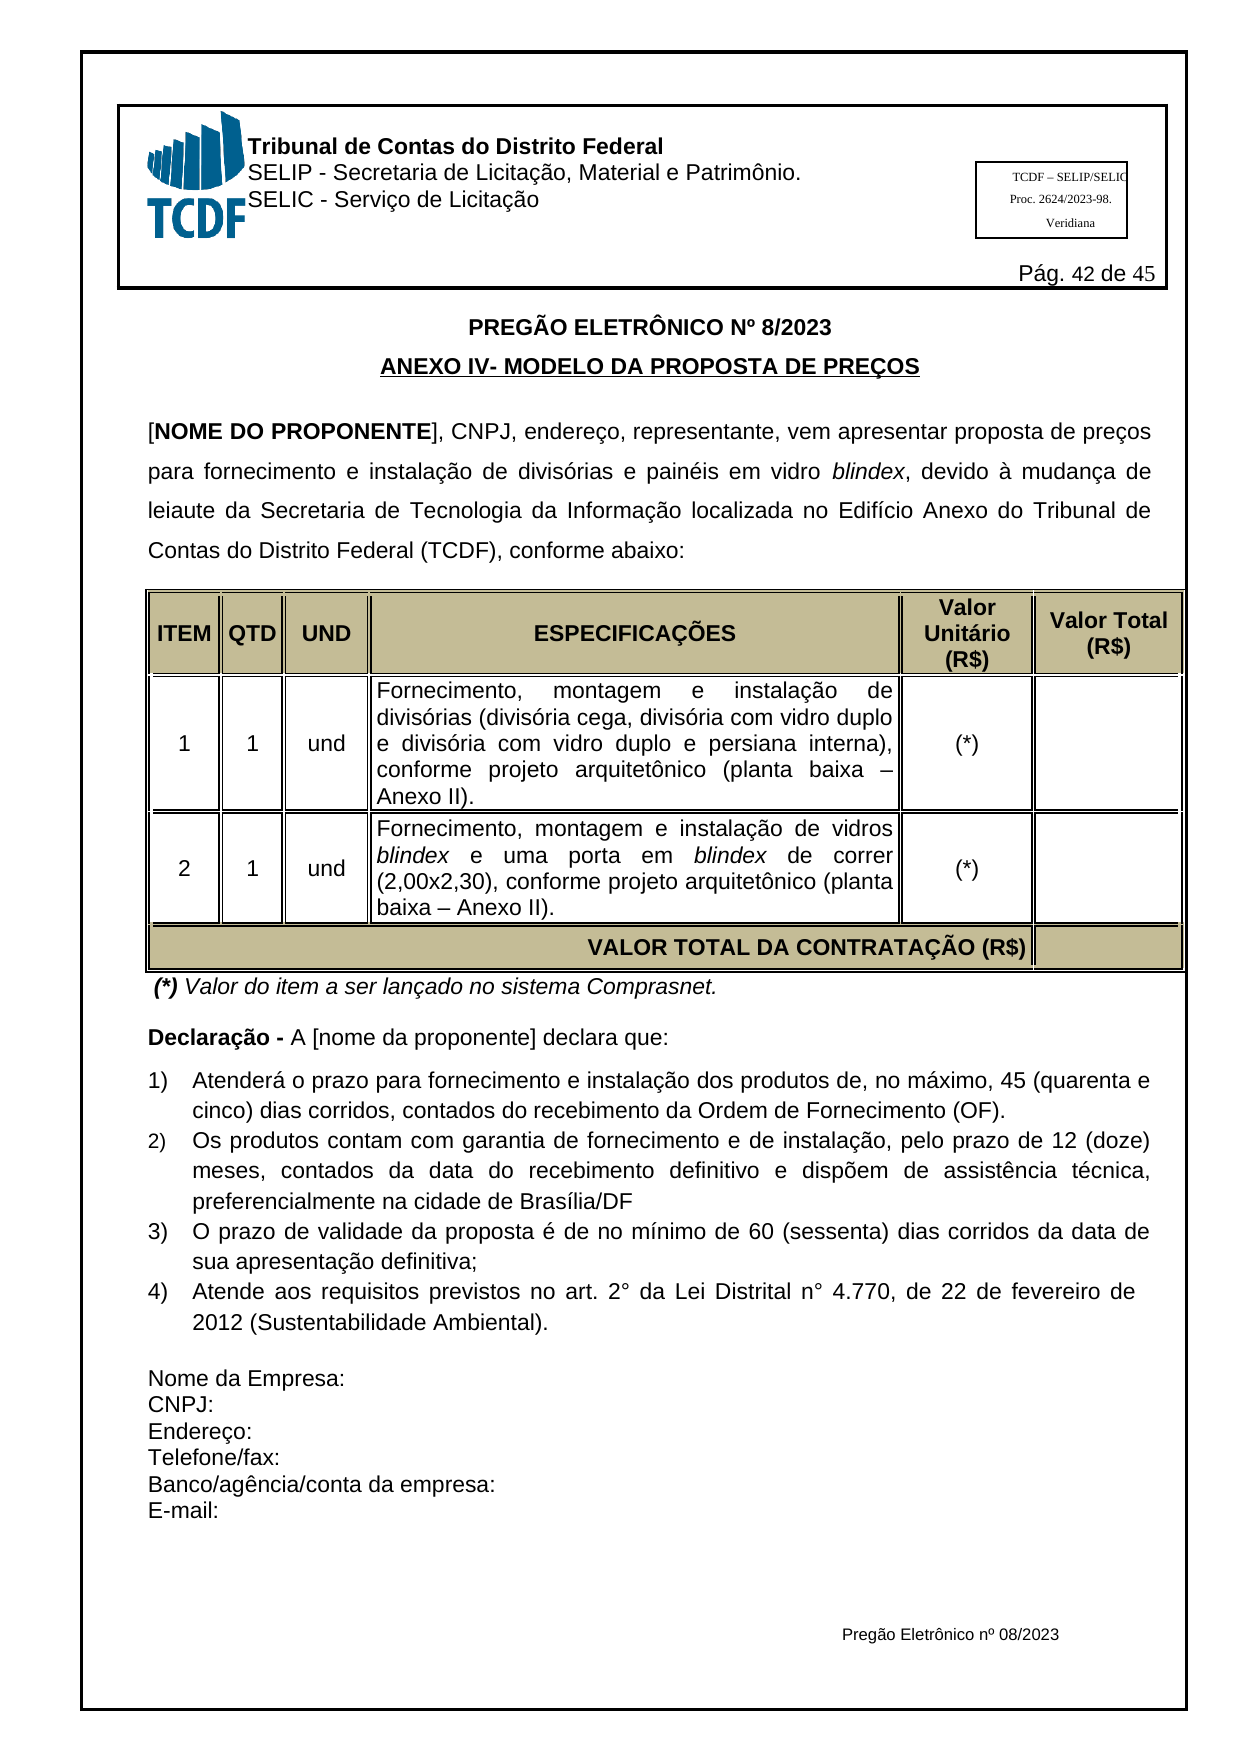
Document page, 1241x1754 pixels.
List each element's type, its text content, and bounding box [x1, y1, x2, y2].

table_cell [1034, 673, 1184, 809]
table_header Valor Unitário (R$) [901, 593, 1033, 673]
table_cell und [286, 677, 367, 809]
table_cell [1034, 809, 1184, 922]
text E-mail: [148, 1497, 1152, 1523]
table_cell Fornecimento, montagem e instalação de divisórias (divisória cega, divisória com vidro duplo e divisória com vidro duplo e persiana interna), conforme projeto arquitetônico (planta baixa – Anexo II). [372, 677, 898, 809]
table_cell 1 [223, 814, 281, 922]
table_cell Fornecimento, montagem e instalação de vidros blindex e uma porta em blindex de correr (2,00x2,30), conforme projeto arquitetônico (planta baixa – Anexo II). [372, 814, 898, 922]
list Os produtos contam com garantia de fornecimento e de instalação, pelo prazo de 12 (doze) meses, contados da data do recebimento definitivo e dispõem de assistência técnica, preferencialmente na cidade de Brasília/DF [148, 1127, 1152, 1214]
table_cell (*) [903, 677, 1031, 809]
text [NOME DO PROPONENTE], CNPJ, endereço, representante, vem apresentar proposta de preços para fornecimento e instalação de divisórias e painéis em vidro blindex, devido à mudança de leiaute da Secretaria de Tecnologia da Informação localizada no Edifício Anexo do Tribunal de Contas do Distrito Federal (TCDF), conforme abaixo: [148, 418, 1152, 563]
table_header ESPECIFICAÇÕES [369, 590, 901, 673]
text Declaração - A [nome da proponente] declara que: [148, 1024, 1152, 1051]
table_cell VALOR TOTAL DA CONTRATAÇÃO (R$) [148, 922, 1033, 968]
table_cell 2 [148, 809, 221, 922]
list Atenderá o prazo para fornecimento e instalação dos produtos de, no máximo, 45 (quarenta e cinco) dias corridos, contados do recebimento da Ordem de Fornecimento (OF). [148, 1067, 1152, 1123]
table_header UND [284, 590, 369, 673]
text Telefone/fax: [148, 1444, 1152, 1471]
table_cell und [286, 814, 367, 922]
text Endereço: [148, 1418, 1152, 1444]
table_cell [1034, 922, 1184, 968]
text Banco/agência/conta da empresa: [148, 1471, 1152, 1497]
picture [129, 107, 263, 241]
list Atende aos requisitos previstos no art. 2° da Lei Distrital n° 4.770, de 22 de fevereiro de 2012 (Sustentabilidade Ambiental). [148, 1278, 1137, 1335]
table_header QTD [221, 590, 284, 673]
text Nome da Empresa: [148, 1365, 1152, 1391]
table_header Valor Total (R$) [1034, 593, 1181, 673]
list O prazo de validade da proposta é de no mínimo de 60 (sessenta) dias corridos da data de sua apresentação definitiva; [148, 1218, 1152, 1274]
text ANEXO IV- MODELO DA PROPOSTA DE PREÇOS [148, 353, 1152, 379]
text PREGÃO ELETRÔNICO Nº 8/2023 [148, 313, 1152, 340]
text (*) Valor do item a ser lançado no sistema Comprasnet. [148, 973, 1152, 999]
text CNPJ: [148, 1391, 1152, 1418]
table_cell 1 [223, 677, 281, 809]
table_header ITEM [148, 590, 221, 673]
table_cell 1 [148, 673, 221, 809]
table_cell (*) [903, 814, 1031, 922]
